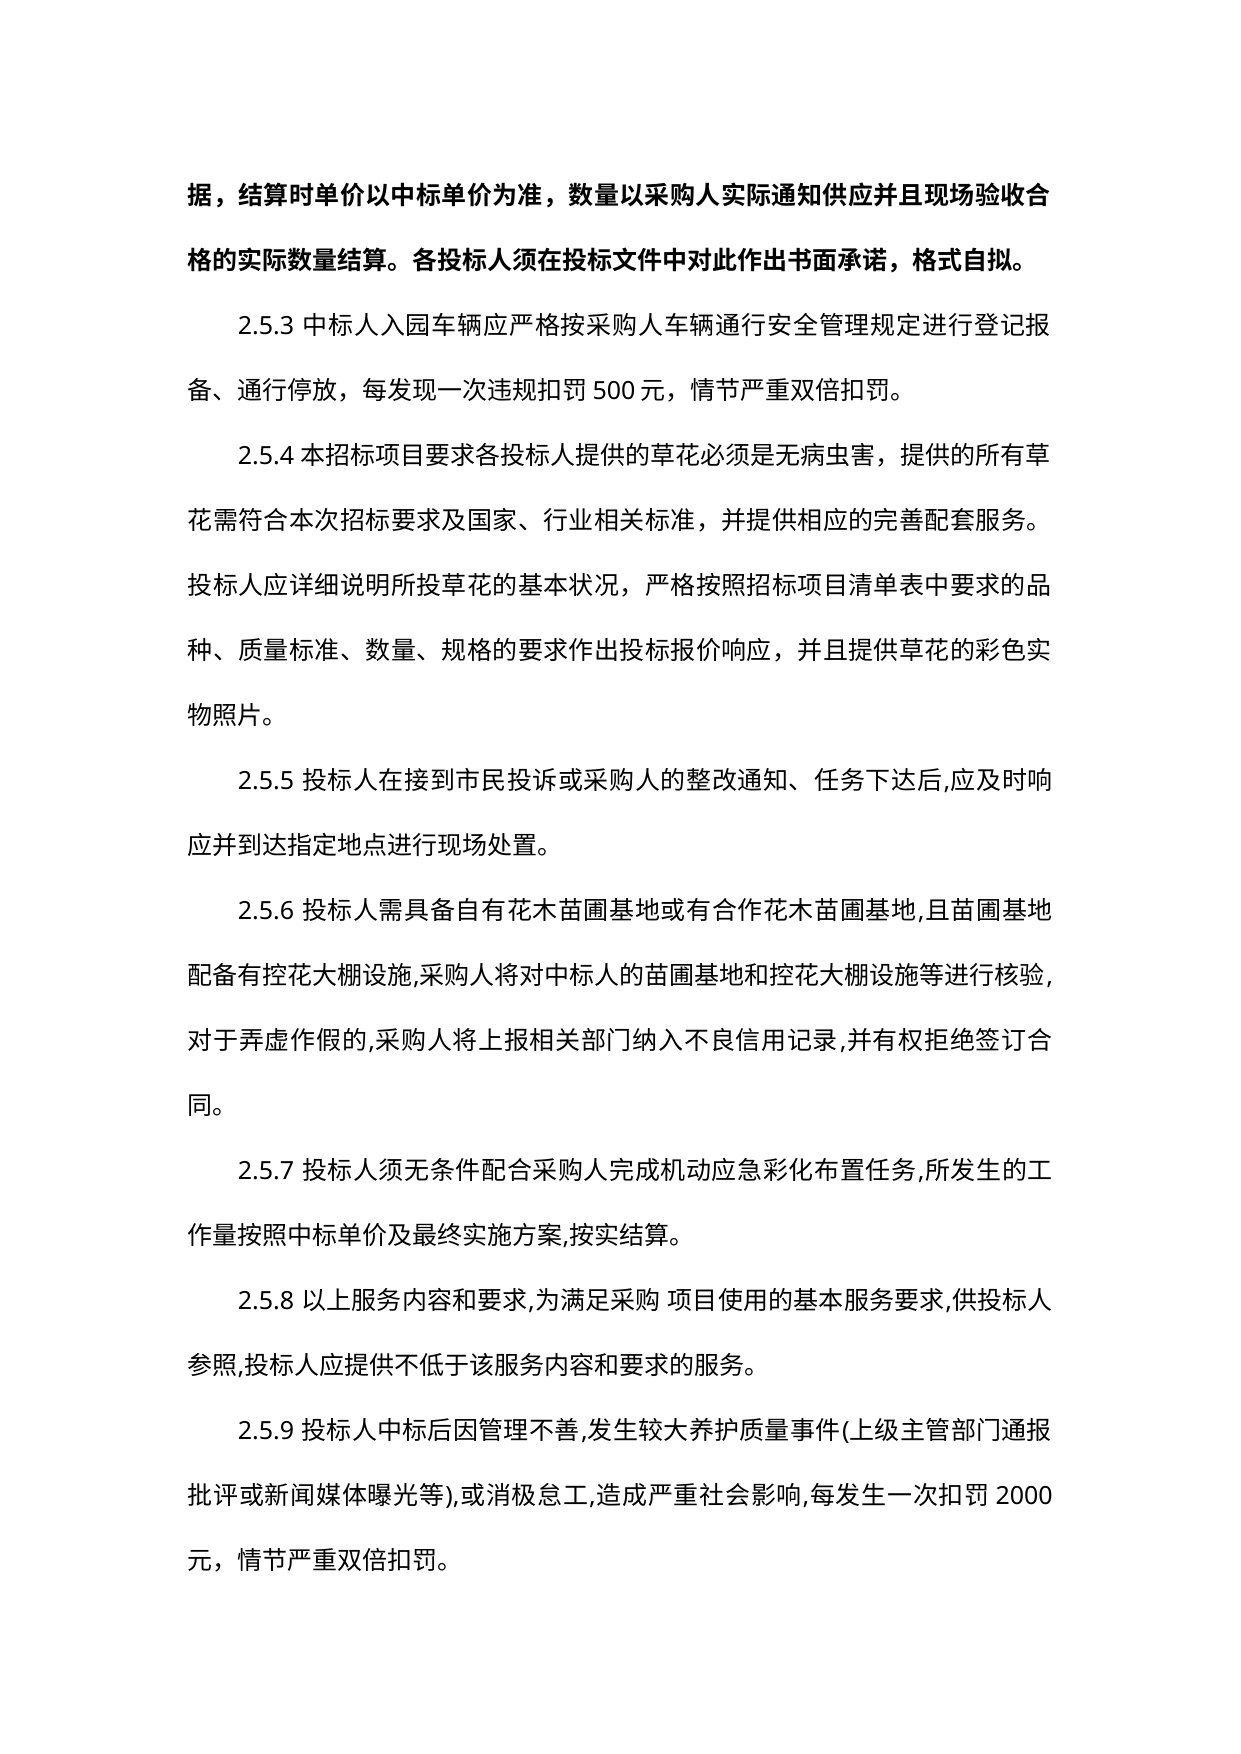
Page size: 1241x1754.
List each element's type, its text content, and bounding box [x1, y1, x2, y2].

text 2.5.9 投标人中标后因管理不善,发生较大养护质量事件(上级主管部门通报批评或新闻媒体曝光等),或消极怠工,造成严重社会影响,每发生一次扣罚2000元，情节严重双倍扣罚。 [187, 1397, 1053, 1592]
text 2.5.3 中标人入园车辆应严格按采购人车辆通行安全管理规定进行登记报备、通行停放，每发现一次违规扣罚500元，情节严重双倍扣罚。 [187, 292, 1053, 422]
text 2.5.5 投标人在接到市民投诉或采购人的整改通知、任务下达后,应及时响应并到达指定地点进行现场处置。 [187, 747, 1053, 877]
text 2.5.6 投标人需具备自有花木苗圃基地或有合作花木苗圃基地,且苗圃基地配备有控花大棚设施,采购人将对中标人的苗圃基地和控花大棚设施等进行核验,对于弄虚作假的,采购人将上报相关部门纳入不良信用记录,并有权拒绝签订合同。 [187, 877, 1053, 1137]
text 2.5.8 以上服务内容和要求,为满足采购 项目使用的基本服务要求,供投标人参照,投标人应提供不低于该服务内容和要求的服务。 [187, 1267, 1053, 1397]
text 2.5.4 本招标项目要求各投标人提供的草花必须是无病虫害，提供的所有草花需符合本次招标要求及国家、行业相关标准，并提供相应的完善配套服务。投标人应详细说明所投草花的基本状况，严格按照招标项目清单表中要求的品种、质量标准、数量、规格的要求作出投标报价响应，并且提供草花的彩色实物照片。 [187, 422, 1053, 747]
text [187, 162, 1053, 292]
text 2.5.7 投标人须无条件配合采购人完成机动应急彩化布置任务,所发生的工作量按照中标单价及最终实施方案,按实结算。 [187, 1137, 1053, 1267]
